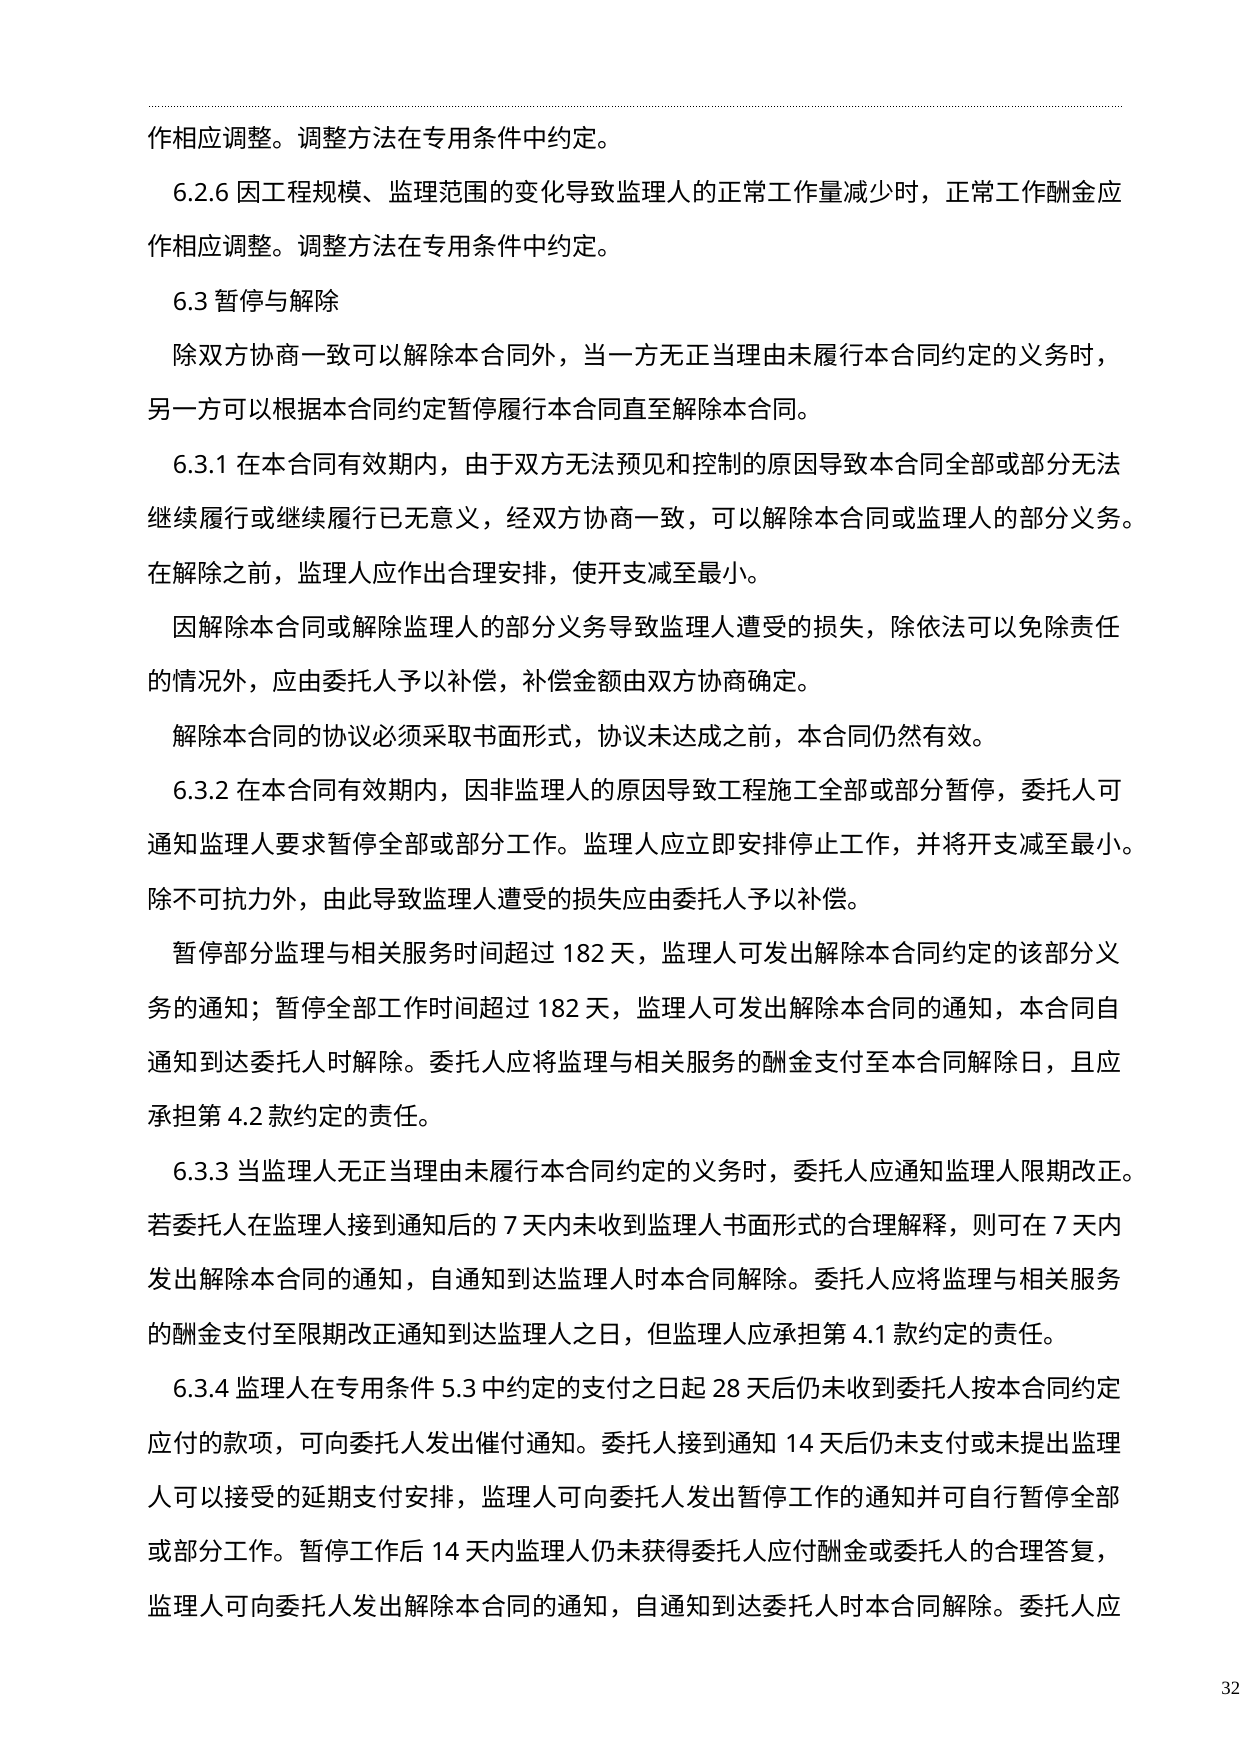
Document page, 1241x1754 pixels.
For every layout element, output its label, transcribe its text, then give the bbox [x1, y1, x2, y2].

text 在本合同有效期内，由于双方无法预见和控制的原因导致本合同全部或部分无法继续履行或继续履行已无意义，经双方协商一致，可以解除本合同或监理人的部分义务。在解除之前，监理人应作出合理安排，使开支减至最小。 [148, 444, 1122, 589]
text 在本合同有效期内，因非监理人的原因导致工程施工全部或部分暂停，委托人可通知监理人要求暂停全部或部分工作。监理人应立即安排停止工作，并将开支减至最小。除不可抗力外，由此导致监理人遭受的损失应由委托人予以补偿。 [148, 771, 1122, 916]
text 除双方协商一致可以解除本合同外，当一方无正当理由未履行本合同约定的义务时，另一方可以根据本合同约定暂停履行本合同直至解除本合同。 [148, 336, 1122, 426]
text 暂停部分监理与相关服务时间超过182天，监理人可发出解除本合同约定的该部分义务的通知；暂停全部工作时间超过182天，监理人可发出解除本合同的通知，本合同自通知到达委托人时解除。委托人应将监理与相关服务的酬金支付至本合同解除日，且应承担第4.2款约定的责任。 [148, 934, 1122, 1133]
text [148, 1369, 1122, 1622]
text 6.3 暂停与解除 [148, 281, 1122, 317]
text 解除本合同的协议必须采取书面形式，协议未达成之前，本合同仍然有效。 [148, 716, 1122, 752]
text 因工程规模、监理范围的变化导致监理人的正常工作量减少时，正常工作酬金应作相应调整。调整方法在专用条件中约定。 [148, 172, 1122, 263]
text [148, 118, 1122, 154]
text 因解除本合同或解除监理人的部分义务导致监理人遭受的损失，除依法可以免除责任的情况外，应由委托人予以补偿，补偿金额由双方协商确定。 [148, 607, 1122, 698]
text 当监理人无正当理由未履行本合同约定的义务时，委托人应通知监理人限期改正。若委托人在监理人接到通知后的7天内未收到监理人书面形式的合理解释，则可在7天内发出解除本合同的通知，自通知到达监理人时本合同解除。委托人应将监理与相关服务的酬金支付至限期改正通知到达监理人之日，但监理人应承担第4.1款约定的责任。 [148, 1151, 1122, 1351]
